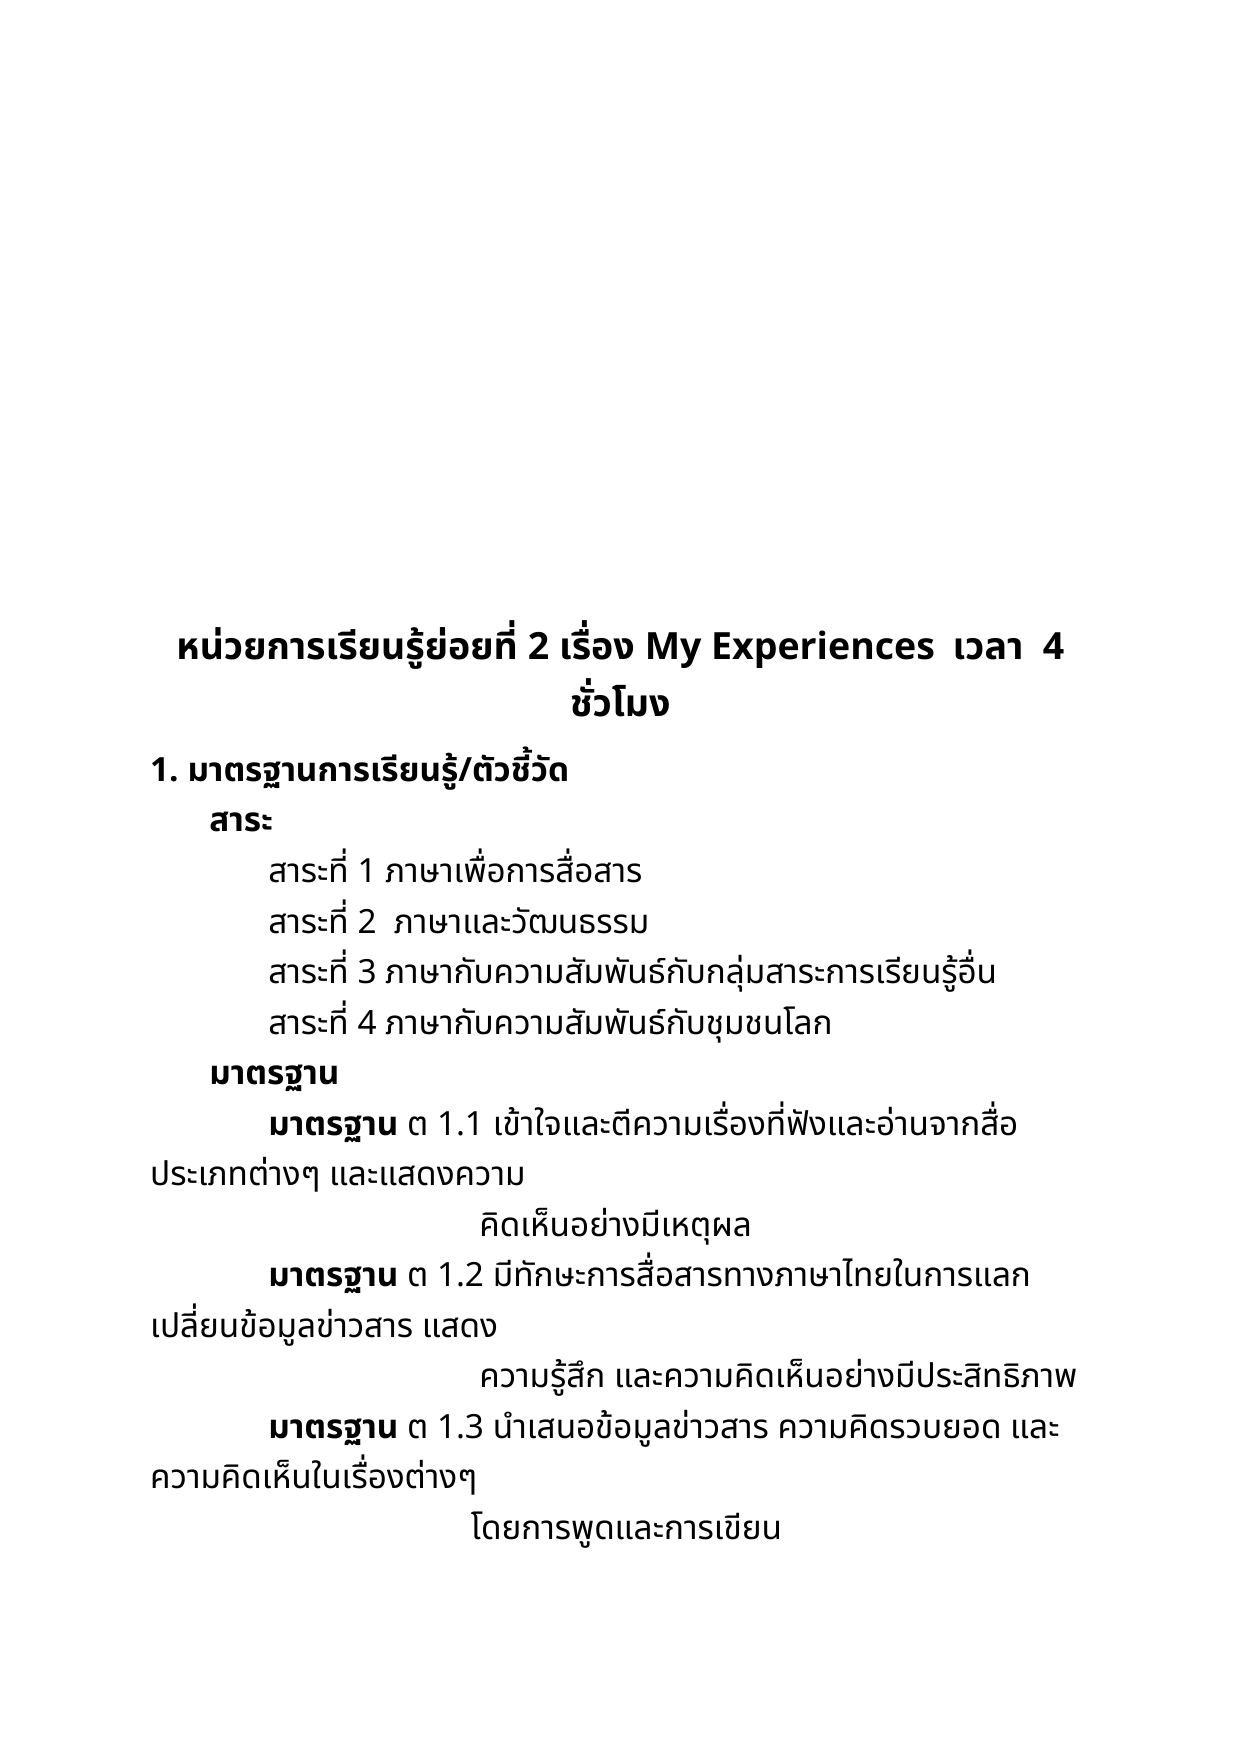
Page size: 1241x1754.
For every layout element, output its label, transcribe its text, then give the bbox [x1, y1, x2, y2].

text สาระ [150, 796, 1090, 847]
text โดยการพูดและการเขียน [150, 1504, 1090, 1554]
text สาระที่ 4 ภาษากับความสัมพันธ์กับชุมชนโลก [150, 999, 1090, 1049]
text สาระที่ 3 ภาษากับความสัมพันธ์กับกลุ่มสาระการเรียนรู้อื่น [150, 948, 1090, 999]
text 1. มาตรฐานการเรียนรู้/ตัวชี้วัด [150, 746, 1090, 796]
text ความรู้สึก และความคิดเห็นอย่างมีประสิทธิภาพ [150, 1352, 1090, 1403]
text มาตรฐาน ต 1.1 เข้าใจและตีความเรื่องที่ฟังและอ่านจากสื่อประเภทต่างๆ และแสดงความ [150, 1100, 1090, 1201]
text มาตรฐาน ต 1.2 มีทักษะการสื่อสารทางภาษาไทยในการแลกเปลี่ยนข้อมูลข่าวสาร แสดง [150, 1251, 1090, 1352]
text หน่วยการเรียนรู้ย่อยที่ 2 เรื่อง My Experiences เวลา 4 ชั่วโมง [150, 620, 1090, 733]
text คิดเห็นอย่างมีเหตุผล [150, 1201, 1090, 1251]
text สาระที่ 2 ภาษาและวัฒนธรรม [150, 897, 1090, 948]
text มาตรฐาน ต 1.3 นำเสนอข้อมูลข่าวสาร ความคิดรวบยอด และความคิดเห็นในเรื่องต่างๆ [150, 1403, 1090, 1504]
text มาตรฐาน [150, 1049, 1090, 1100]
text สาระที่ 1 ภาษาเพื่อการสื่อสาร [150, 847, 1090, 897]
